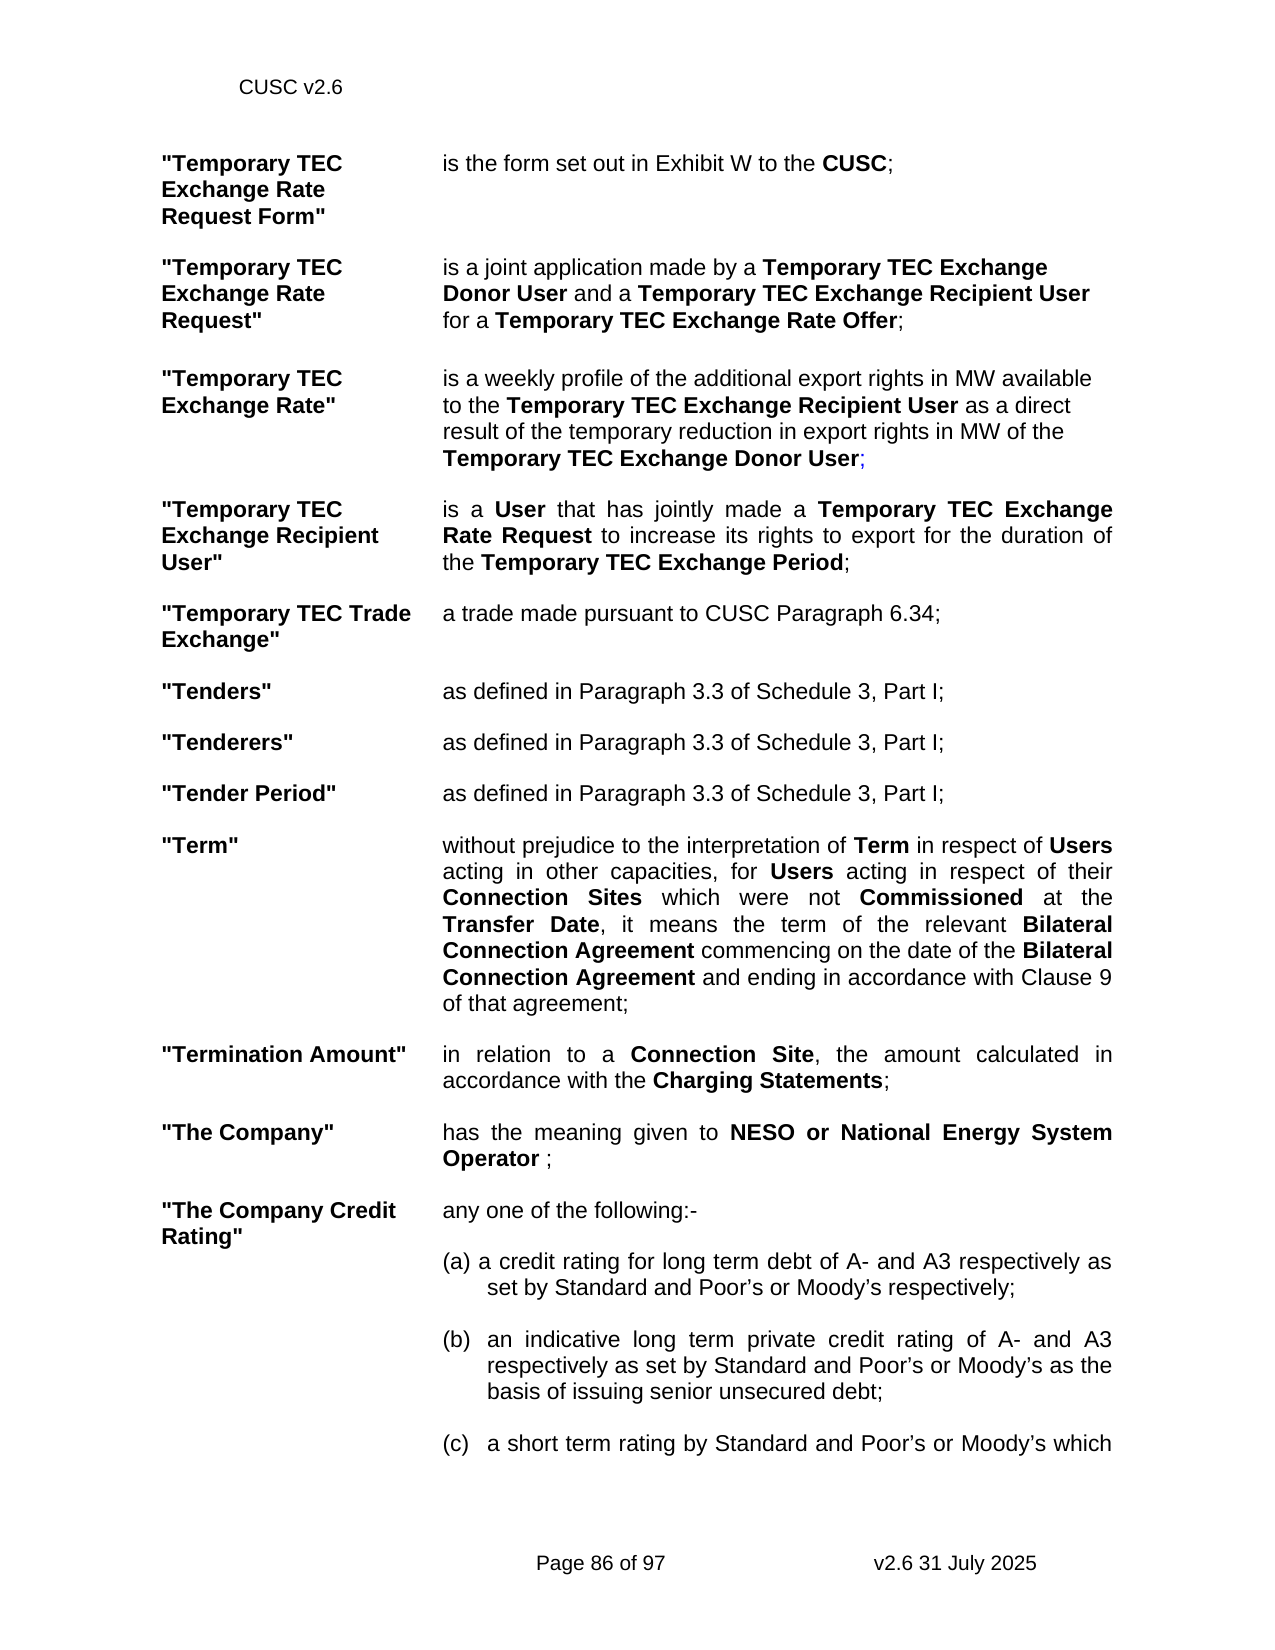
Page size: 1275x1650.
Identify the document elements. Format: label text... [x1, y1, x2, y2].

table_cell "Tenderers" [150, 729, 431, 780]
table_cell "Temporary TEC Exchange Rate Request" [150, 254, 431, 365]
table_cell as defined in Paragraph 3.3 of Schedule 3, Part I; [431, 780, 1124, 832]
table_cell as defined in Paragraph 3.3 of Schedule 3, Part I; [431, 729, 1124, 780]
table_cell as defined in Paragraph 3.3 of Schedule 3, Part I; [431, 678, 1124, 729]
table_cell "Termination Amount" [150, 1041, 431, 1119]
table_cell "The Company" [150, 1119, 431, 1197]
table_cell "Temporary TEC Trade Exchange" [150, 600, 431, 678]
table_cell without prejudice to the interpretation of Term in respect of Users acting in other capacities, for Users acting in respect of their Connection Sites which were not Commissioned at the Transfer Date, it means the term of the relevant Bilateral Connection Agreement commencing on the date of the Bilateral Connection Agreement and ending in accordance with Clause 9 of that agreement; [431, 832, 1124, 1041]
table_cell "Temporary TEC Exchange Rate Request Form" [150, 150, 431, 254]
table_cell a trade made pursuant to CUSC Paragraph 6.34; [431, 600, 1124, 678]
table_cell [150, 1197, 431, 1456]
table_cell "Tenders" [150, 678, 431, 729]
table_cell "Temporary TEC Exchange Recipient User" [150, 496, 431, 600]
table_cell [431, 1197, 1124, 1456]
table_cell "Tender Period" [150, 780, 431, 832]
table_cell in relation to a Connection Site, the amount calculated in accordance with the Charging Statements; [431, 1041, 1124, 1119]
table_cell is a weekly profile of the additional export rights in MW available to the Temporary TEC Exchange Recipient User as a direct result of the temporary reduction in export rights in MW of the Temporary TEC Exchange Donor User; [431, 365, 1124, 496]
table_cell is the form set out in Exhibit W to the CUSC; [431, 150, 1124, 254]
table_cell "Temporary TEC Exchange Rate" [150, 365, 431, 496]
table_cell "Term" [150, 832, 431, 1041]
table_cell has the meaning given to NESO or National Energy System Operator ; [431, 1119, 1124, 1197]
table_cell is a joint application made by a Temporary TEC Exchange Donor User and a Temporary TEC Exchange Recipient User for a Temporary TEC Exchange Rate Offer; [431, 254, 1124, 365]
table_cell is a User that has jointly made a Temporary TEC Exchange Rate Request to increase its rights to export for the duration of the Temporary TEC Exchange Period; [431, 496, 1124, 600]
